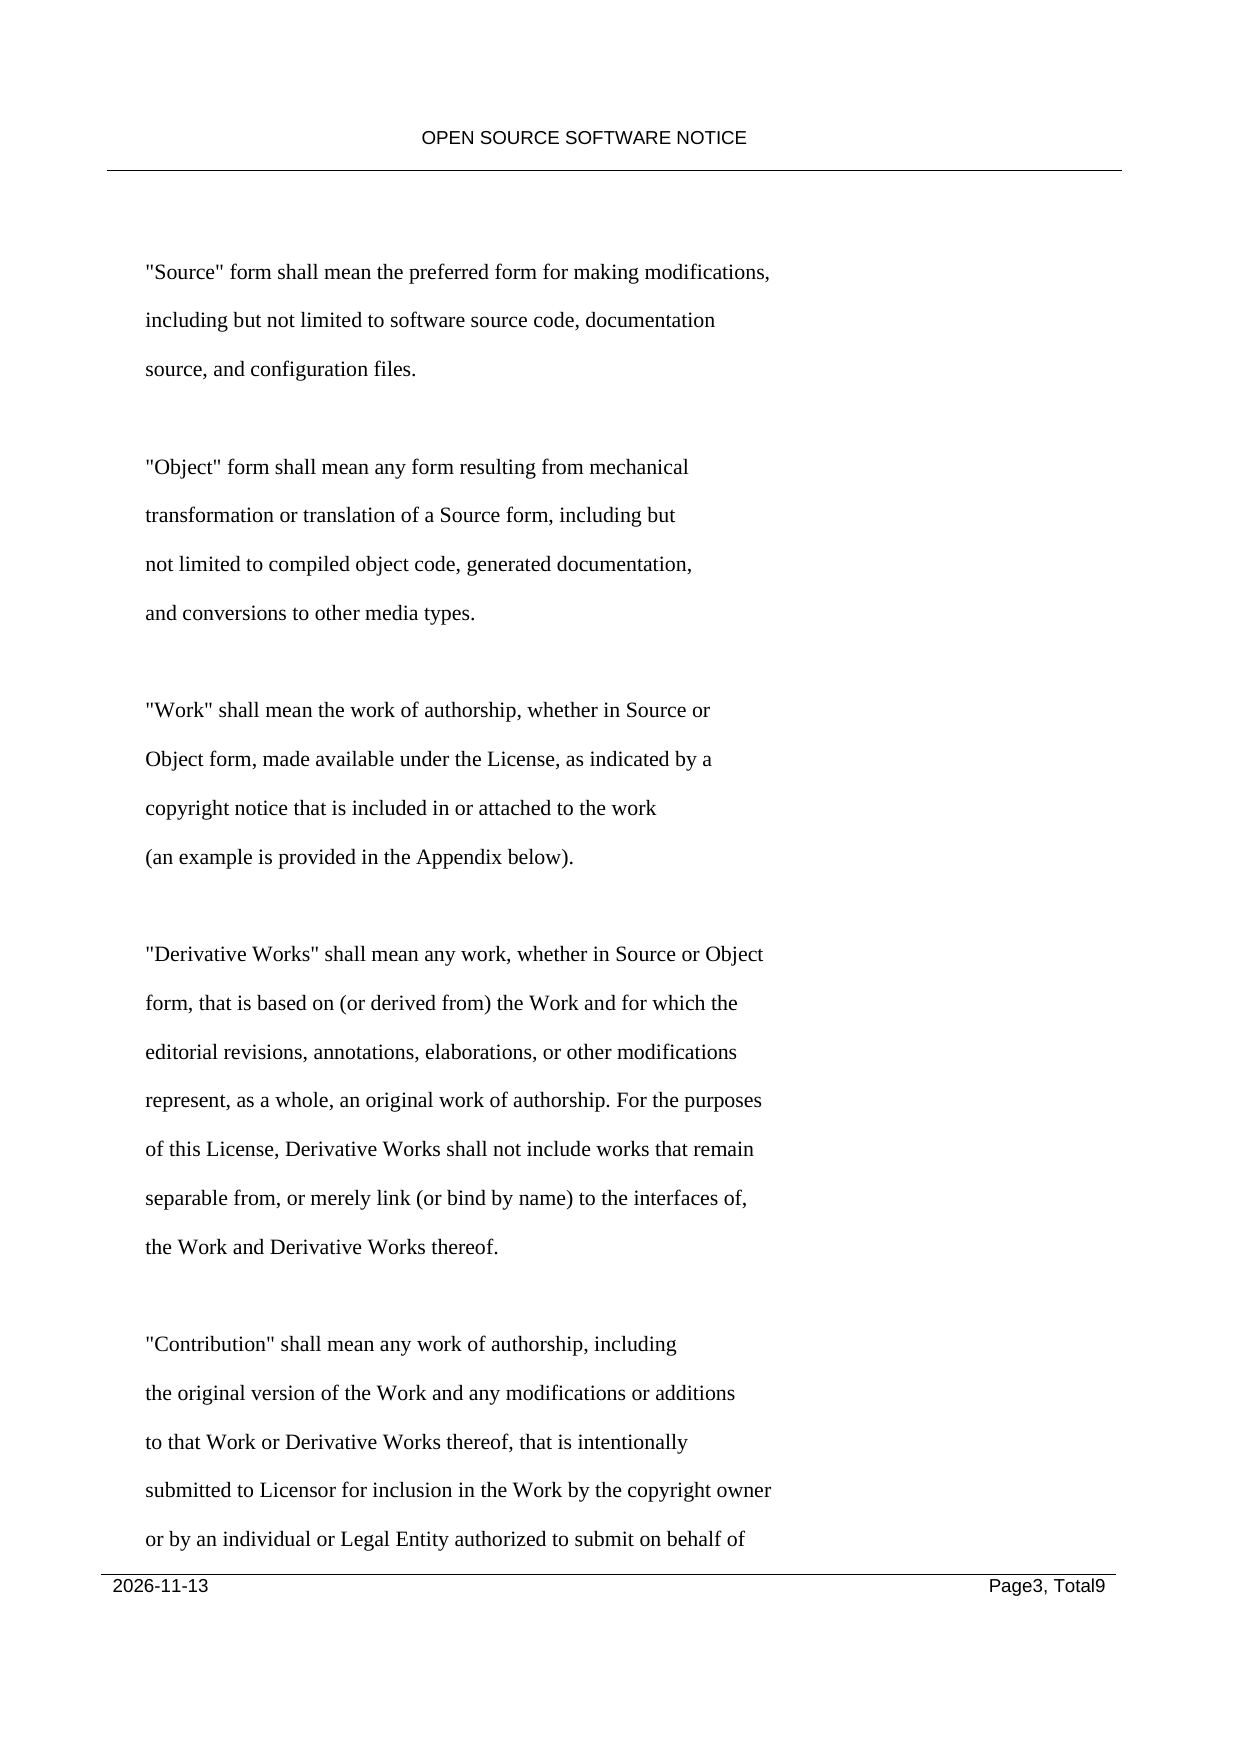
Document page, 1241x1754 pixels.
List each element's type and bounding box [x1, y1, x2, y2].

text [112, 206, 1128, 1555]
